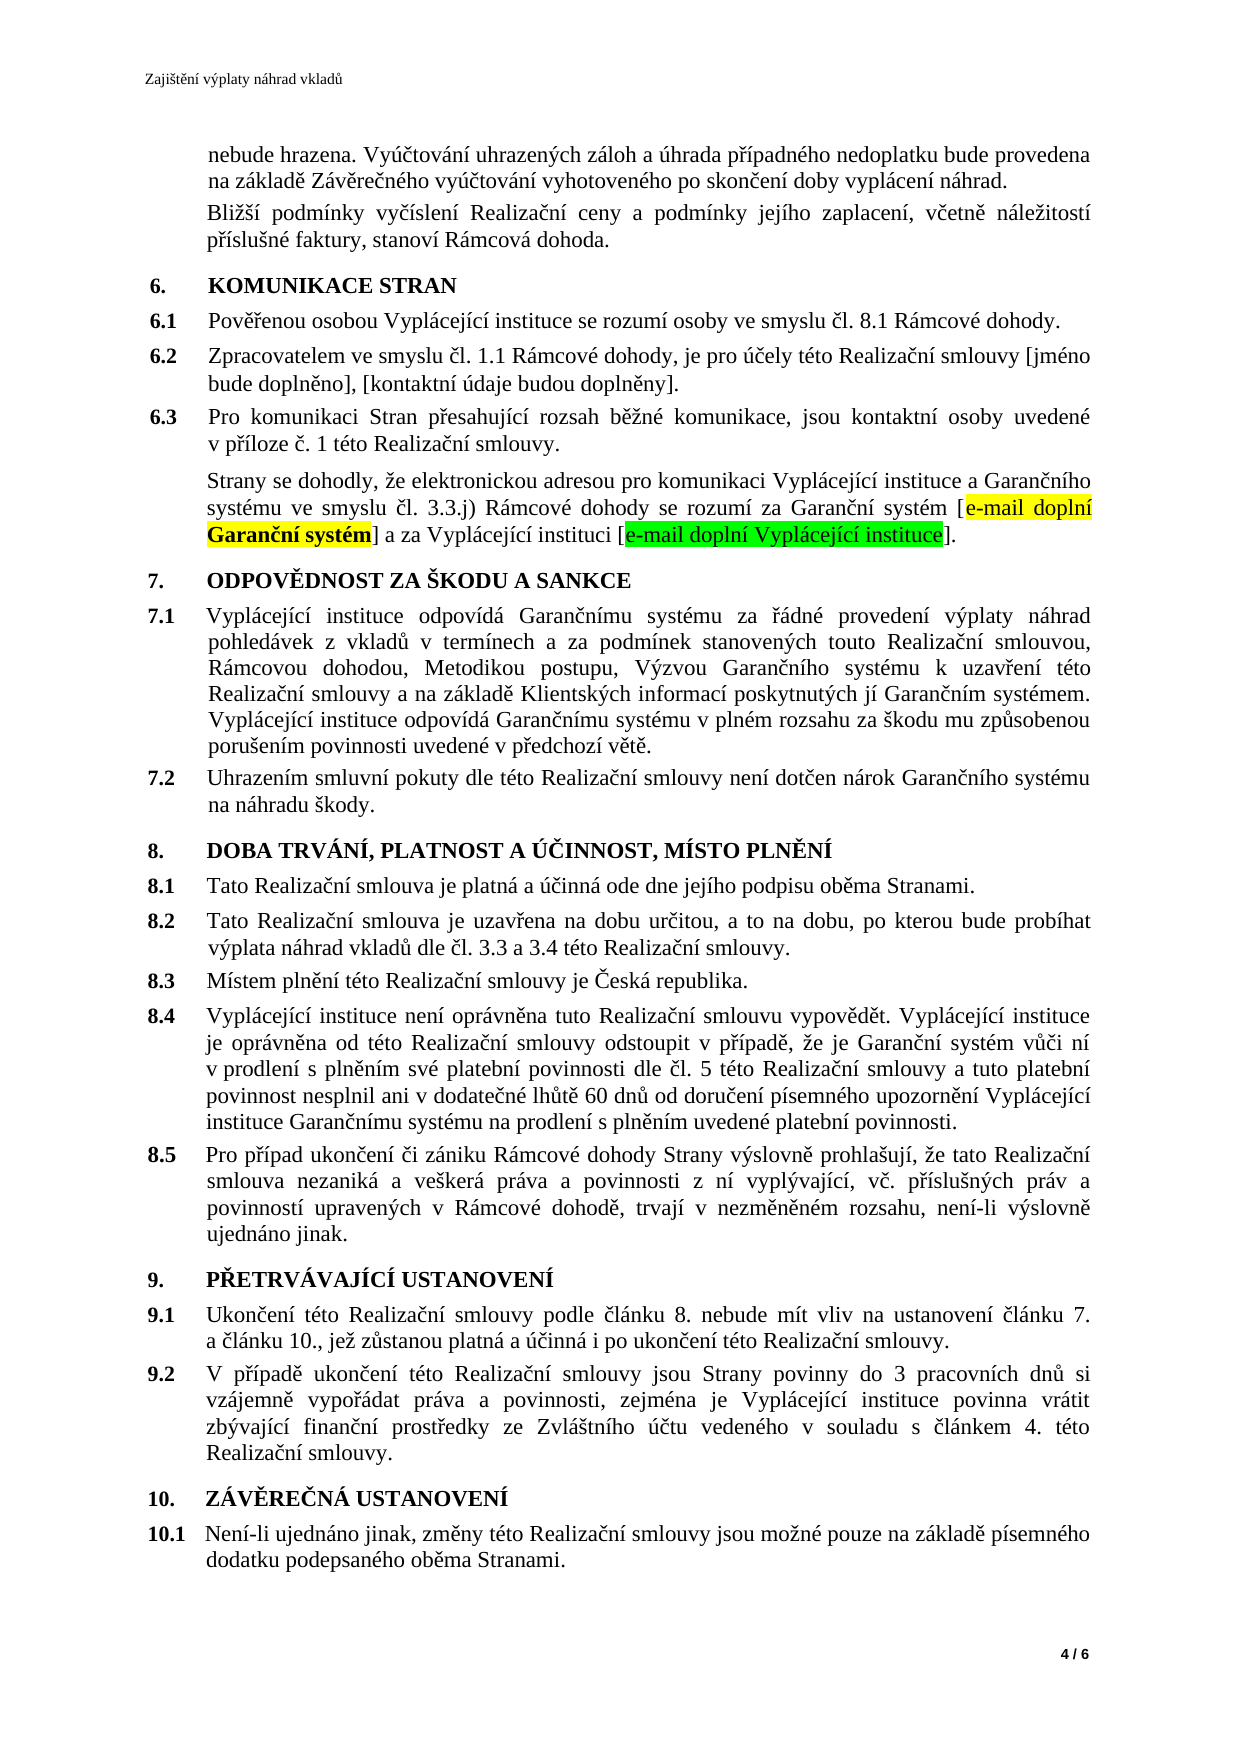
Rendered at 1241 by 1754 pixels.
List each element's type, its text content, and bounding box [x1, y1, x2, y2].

list Místem plnění této Realizační smlouvy je Česká republika. [147, 971, 1094, 993]
text Bližší podmínky vyčíslení Realizační ceny a podmínky jejího zaplacení, včetně náležitostí příslušné faktury, stanoví Rámcová dohoda. [207, 199, 1092, 253]
list Vyplácející instituce odpovídá Garančnímu systému za řádné provedení výplaty náhrad pohledávek z vkladů v termínech a za podmínek stanovených touto Realizační smlouvou, Rámcovou dohodou, Metodikou postupu, Výzvou Garančního systému k uzavření této Realizační smlouvy a na základě Klientských informací poskytnutých jí Garančním systémem. Vyplácející instituce odpovídá Garančnímu systému v plném rozsahu za škodu mu způsobenou porušením povinnosti uvedené v předchozí větě. [147, 602, 1092, 759]
list Pro komunikaci Stran přesahující rozsah běžné komunikace, jsou kontaktní osoby uvedené v příloze č. 1 této Realizační smlouvy. [149, 403, 1092, 457]
list Ukončení této Realizační smlouvy podle článku 8. nebude mít vliv na ustanovení článku 7. a článku 10., jež zůstanou platná a účinná i po ukončení této Realizační smlouvy. [147, 1301, 1092, 1354]
list Tato Realizační smlouva je platná a účinná ode dne jejího podpisu oběma Stranami. [147, 876, 1094, 898]
list Pověřenou osobou Vyplácející instituce se rozumí osoby ve smyslu čl. 8.1 Rámcové dohody. [149, 311, 1094, 333]
subtitle ODPOVĚDNOST ZA ŠKODU A SANKCE [147, 571, 1094, 592]
list V případě ukončení této Realizační smlouvy jsou Strany povinny do 3 pracovních dnů si vzájemně vypořádat práva a povinnosti, zejména je Vyplácející instituce povinna vrátit zbývající finanční prostředky ze Zvláštního účtu vedeného v souladu s článkem 4. této Realizační smlouvy. [147, 1360, 1092, 1466]
subtitle PŘETRVÁVAJÍCÍ USTANOVENÍ [147, 1269, 1094, 1291]
list Vyplácející instituce není oprávněna tuto Realizační smlouvu vypovědět. Vyplácející instituce je oprávněna od této Realizační smlouvy odstoupit v případě, že je Garanční systém vůči ní v prodlení s plněním své platební povinnosti dle čl. 5 této Realizační smlouvy a tuto platební povinnost nesplnil ani v dodatečné lhůtě 60 dnů od doručení písemného upozornění Vyplácející instituce Garančnímu systému na prodlení s plněním uvedené platební povinnosti. [147, 1003, 1092, 1135]
text Strany se dohodly, že elektronickou adresou pro komunikaci Vyplácející instituce a Garančního systému ve smyslu čl. 3.3.j) Rámcové dohody se rozumí za Garanční systém [e-mail doplní Garanční systém] a za Vyplácející instituci [e-mail doplní Vyplácející instituce]. [207, 467, 1092, 548]
list Tato Realizační smlouva je uzavřena na dobu určitou, a to na dobu, po kterou bude probíhat výplata náhrad vkladů dle čl. 3.3 a 3.4 této Realizační smlouvy. [147, 908, 1092, 961]
list Není-li ujednáno jinak, změny této Realizační smlouvy jsou možné pouze na základě písemného dodatku podepsaného oběma Stranami. [147, 1520, 1092, 1573]
list Zpracovatelem ve smyslu čl. 1.1 Rámcové dohody, je pro účely této Realizační smlouvy [jméno bude doplněno], [kontaktní údaje budou doplněny]. [149, 342, 1092, 396]
text 8.5 Pro případ ukončení či zániku Rámcové dohody Strany výslovně prohlašují, že tato Realizační smlouva nezaniká a veškerá práva a povinnosti z ní vyplývající, vč. příslušných práv a povinností upravených v Rámcové dohodě, trvají v nezměněném rozsahu, není-li výslovně ujednáno jinak. [147, 1141, 1092, 1247]
subtitle KOMUNIKACE STRAN [149, 276, 1094, 298]
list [149, 141, 1092, 193]
list Uhrazením smluvní pokuty dle této Realizační smlouvy není dotčen nárok Garančního systému na náhradu škody. [147, 764, 1092, 818]
subtitle DOBA TRVÁNÍ, PLATNOST A ÚČINNOST, MÍSTO PLNĚNÍ [147, 841, 1094, 863]
subtitle ZÁVĚREČNÁ USTANOVENÍ [147, 1488, 1094, 1510]
